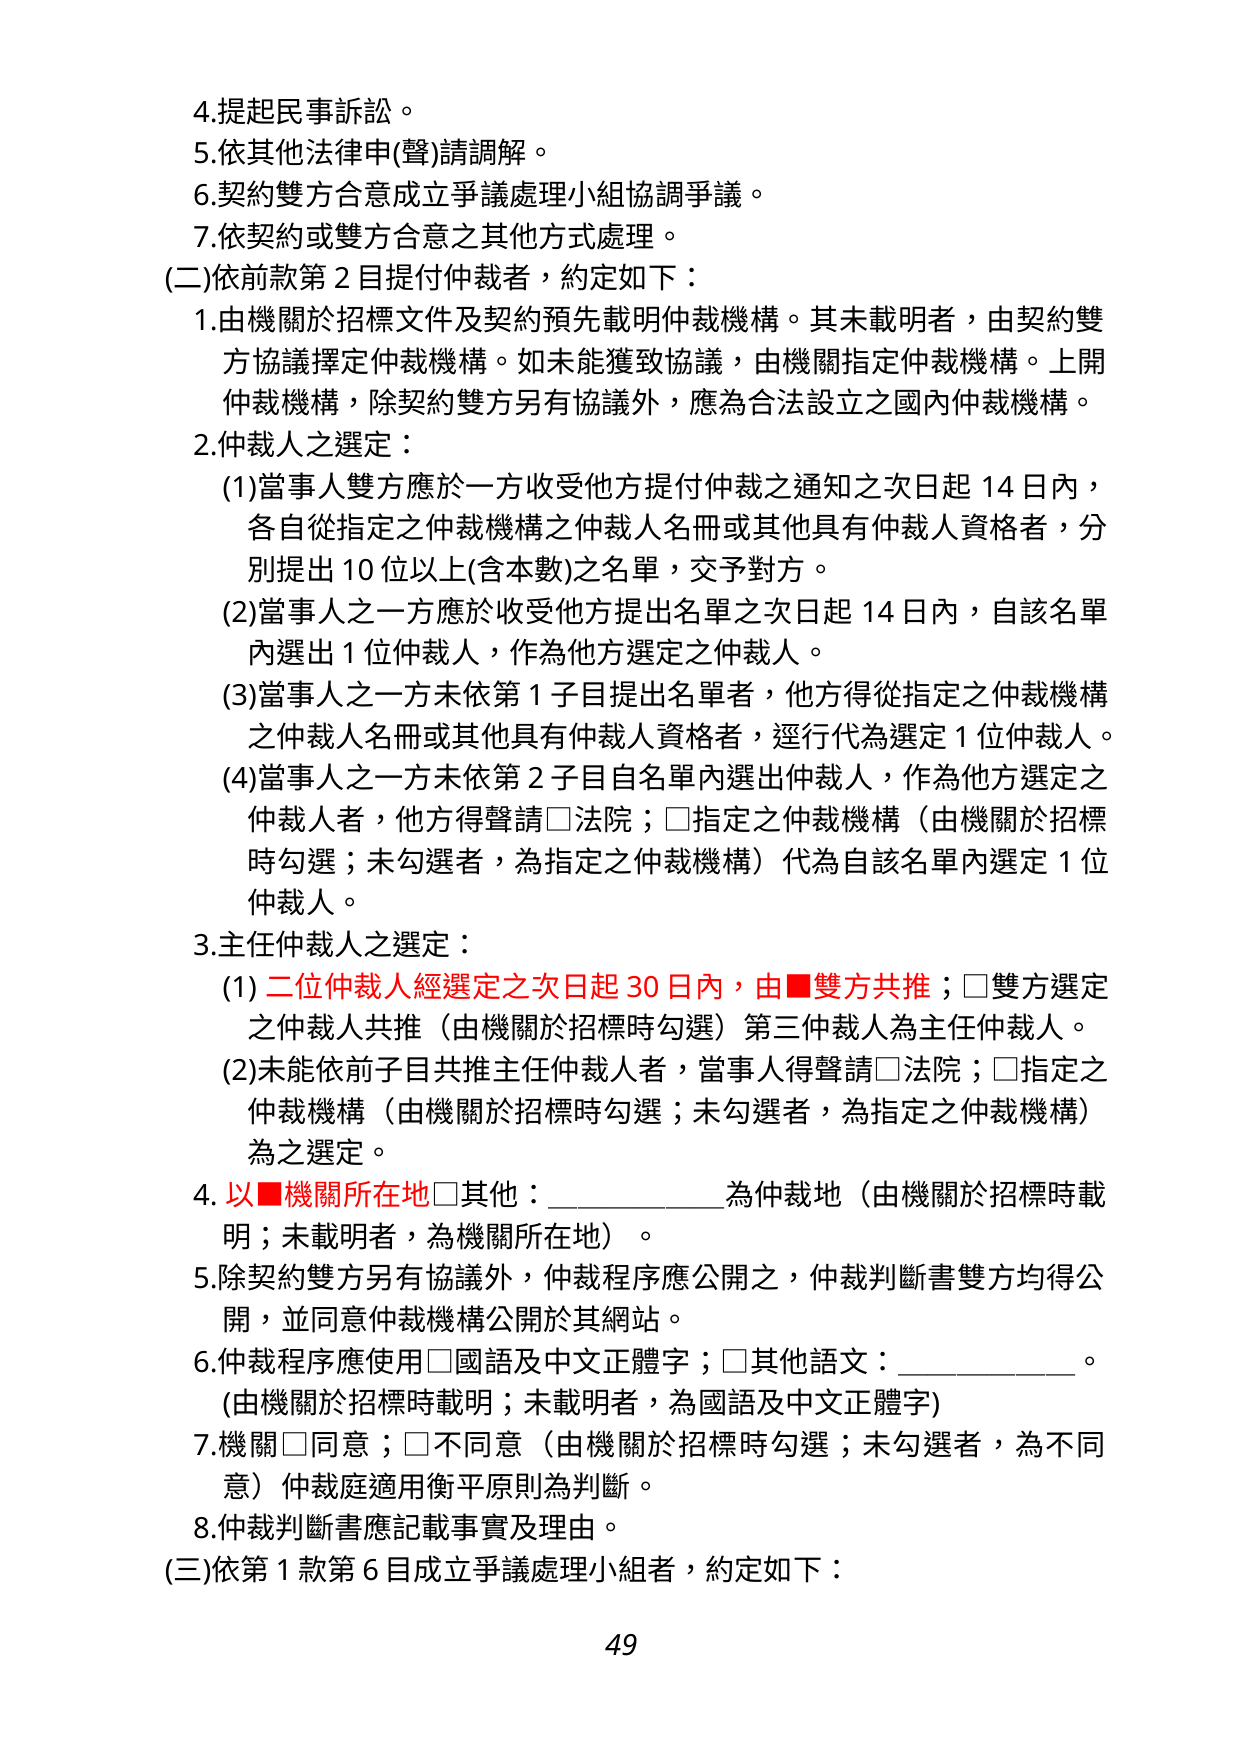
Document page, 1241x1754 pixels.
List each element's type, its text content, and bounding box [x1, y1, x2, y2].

text 7.機關□同意；□不同意（由機關於招標時勾選；未勾選者，為不同意）仲裁庭適用衡平原則為判斷。 [193, 1422, 1107, 1505]
text 7.依契約或雙方合意之其他方式處理。 [193, 214, 1107, 255]
text 4.提起民事訴訟。 [193, 89, 1107, 130]
text (二)依前款第2目提付仲裁者，約定如下： [164, 255, 1109, 297]
text 6.契約雙方合意成立爭議處理小組協調爭議。 [193, 172, 1107, 214]
text (1)當事人雙方應於一方收受他方提付仲裁之通知之次日起14日內，各自從指定之仲裁機構之仲裁人名冊或其他具有仲裁人資格者，分別提出10位以上(含本數)之名單，交予對方。 [222, 464, 1109, 589]
text 5.依其他法律申(聲)請調解。 [193, 130, 1107, 172]
text (三)依第1款第6目成立爭議處理小組者，約定如下： [164, 1547, 1109, 1589]
text 4. 以■機關所在地□其他：＿＿＿＿＿＿為仲裁地（由機關於招標時載明；未載明者，為機關所在地）。 [193, 1172, 1107, 1255]
text 6.仲裁程序應使用□國語及中文正體字；□其他語文：＿＿＿＿＿＿。(由機關於招標時載明；未載明者，為國語及中文正體字) [193, 1339, 1107, 1422]
text (2)未能依前子目共推主任仲裁人者，當事人得聲請□法院；□指定之仲裁機構（由機關於招標時勾選；未勾選者，為指定之仲裁機構）為之選定。 [222, 1047, 1109, 1172]
text (3)當事人之一方未依第1子目提出名單者，他方得從指定之仲裁機構之仲裁人名冊或其他具有仲裁人資格者，逕行代為選定1位仲裁人。 [222, 672, 1109, 755]
text 2.仲裁人之選定： [193, 422, 1107, 464]
text 5.除契約雙方另有協議外，仲裁程序應公開之，仲裁判斷書雙方均得公開，並同意仲裁機構公開於其網站。 [193, 1255, 1107, 1339]
text (1) 二位仲裁人經選定之次日起30日內，由■雙方共推；□雙方選定之仲裁人共推（由機關於招標時勾選）第三仲裁人為主任仲裁人。 [222, 964, 1109, 1047]
text (4)當事人之一方未依第2子目自名單內選出仲裁人，作為他方選定之仲裁人者，他方得聲請□法院；□指定之仲裁機構（由機關於招標時勾選；未勾選者，為指定之仲裁機構）代為自該名單內選定1位仲裁人。 [222, 755, 1109, 922]
text 3.主任仲裁人之選定： [193, 922, 1107, 964]
text 1.由機關於招標文件及契約預先載明仲裁機構。其未載明者，由契約雙方協議擇定仲裁機構。如未能獲致協議，由機關指定仲裁機構。上開仲裁機構，除契約雙方另有協議外，應為合法設立之國內仲裁機構。 [193, 297, 1107, 422]
text (2)當事人之一方應於收受他方提出名單之次日起14日內，自該名單內選出1位仲裁人，作為他方選定之仲裁人。 [222, 589, 1109, 672]
text 8.仲裁判斷書應記載事實及理由。 [193, 1505, 1107, 1547]
